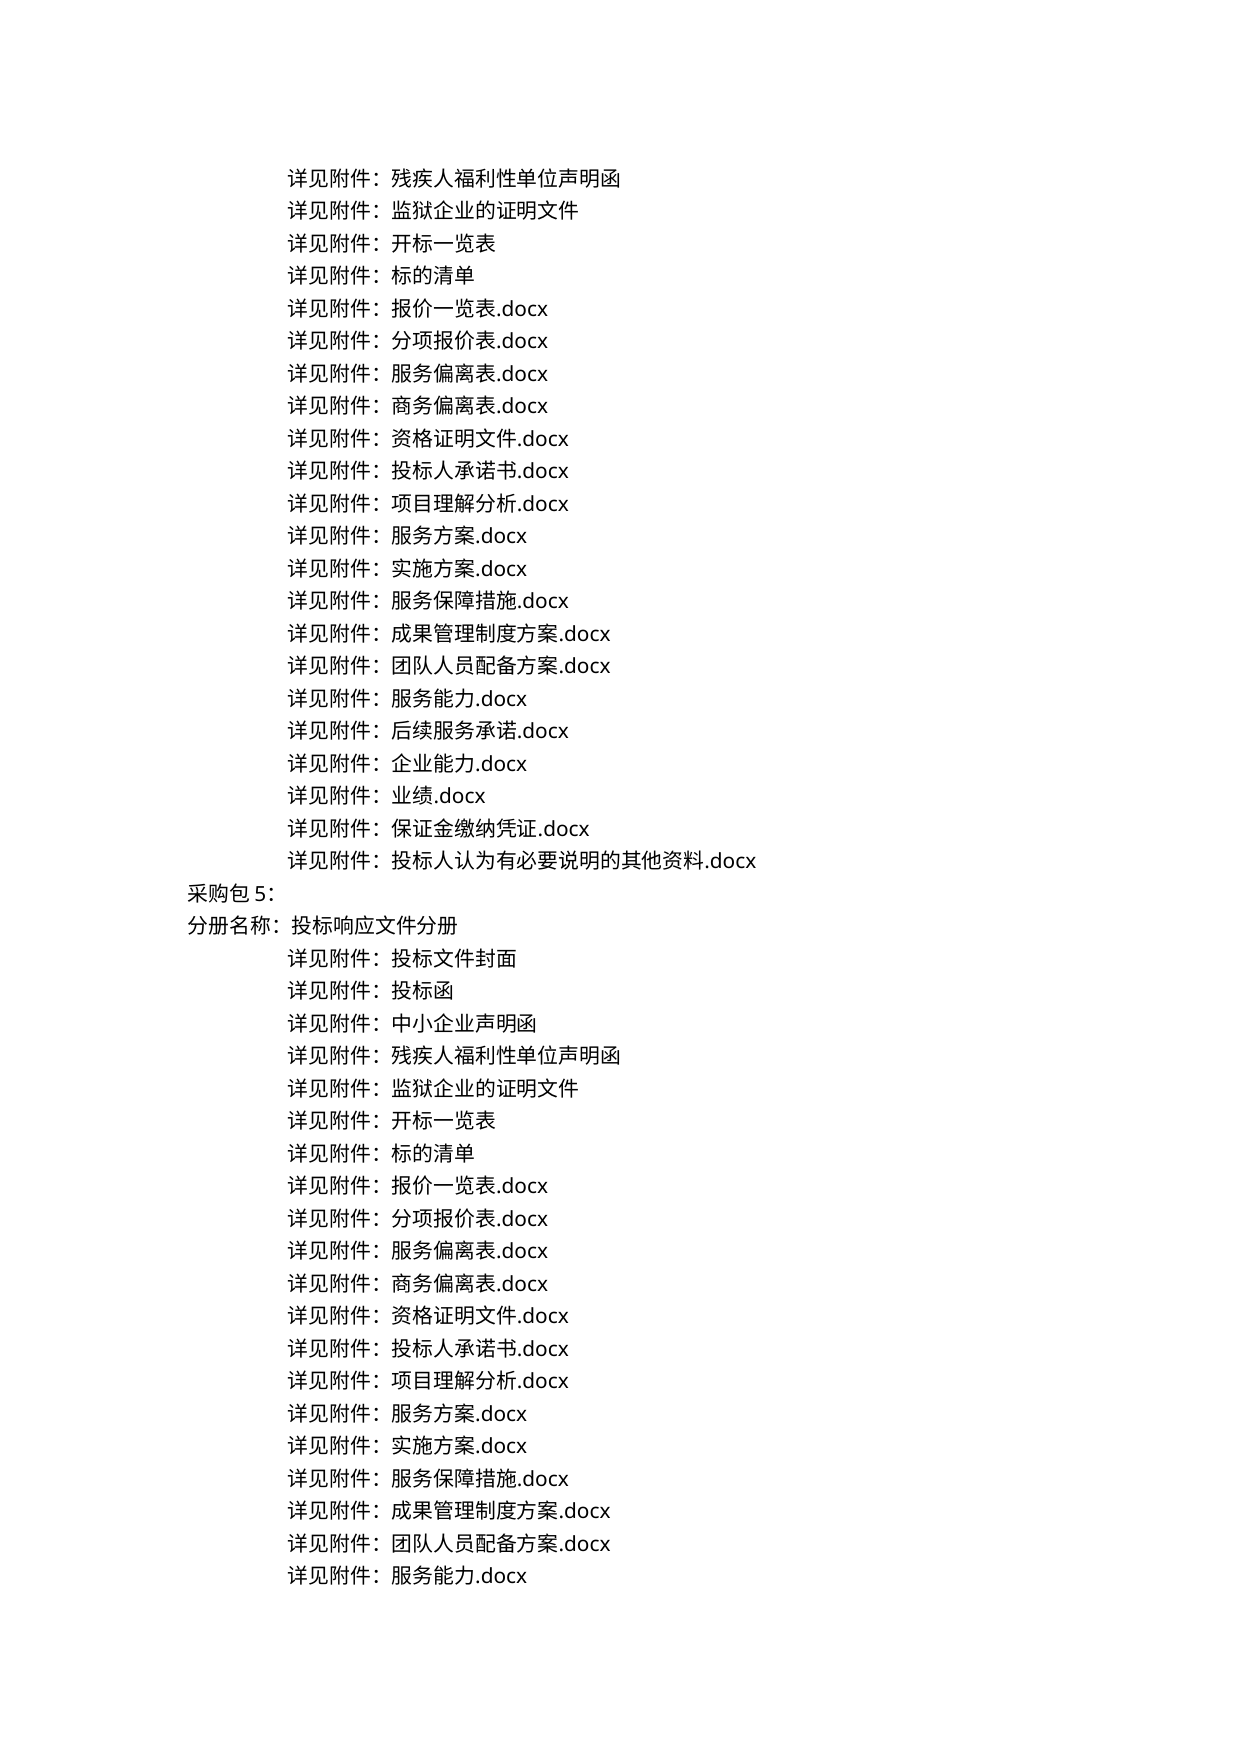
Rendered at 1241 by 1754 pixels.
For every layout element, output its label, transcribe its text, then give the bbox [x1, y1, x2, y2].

text 详见附件：服务保障措施.docx [187, 1462, 1053, 1494]
text 详见附件：监狱企业的证明文件 [187, 1072, 1053, 1104]
text 详见附件：资格证明文件.docx [187, 1299, 1053, 1332]
text 详见附件：服务能力.docx [187, 682, 1053, 714]
text 详见附件：投标人认为有必要说明的其他资料.docx [187, 844, 1053, 877]
text 详见附件：实施方案.docx [187, 552, 1053, 584]
text 详见附件：分项报价表.docx [187, 1202, 1053, 1234]
text 详见附件：服务保障措施.docx [187, 584, 1053, 617]
text 详见附件：服务偏离表.docx [187, 1234, 1053, 1267]
text 详见附件：服务偏离表.docx [187, 357, 1053, 389]
text 详见附件：分项报价表.docx [187, 324, 1053, 357]
text 详见附件：商务偏离表.docx [187, 1267, 1053, 1299]
text 详见附件：成果管理制度方案.docx [187, 1494, 1053, 1527]
text 详见附件：标的清单 [187, 259, 1053, 292]
text 采购包5： [187, 877, 1053, 909]
text 详见附件：企业能力.docx [187, 747, 1053, 779]
text 详见附件：服务方案.docx [187, 519, 1053, 552]
text 详见附件：开标一览表 [187, 1104, 1053, 1137]
text 详见附件：残疾人福利性单位声明函 [187, 1039, 1053, 1072]
text 详见附件：投标人承诺书.docx [187, 454, 1053, 487]
text 详见附件：投标函 [187, 974, 1053, 1007]
text 详见附件：成果管理制度方案.docx [187, 617, 1053, 649]
text 详见附件：投标文件封面 [187, 942, 1053, 974]
text 详见附件：项目理解分析.docx [187, 487, 1053, 519]
text 详见附件：残疾人福利性单位声明函 [187, 162, 1053, 194]
text 详见附件：服务方案.docx [187, 1397, 1053, 1429]
text 详见附件：服务能力.docx [187, 1559, 1053, 1592]
text 详见附件：监狱企业的证明文件 [187, 194, 1053, 227]
text 详见附件：后续服务承诺.docx [187, 714, 1053, 747]
text 详见附件：实施方案.docx [187, 1429, 1053, 1462]
text 详见附件：报价一览表.docx [187, 1169, 1053, 1202]
text 详见附件：中小企业声明函 [187, 1007, 1053, 1039]
text 详见附件：开标一览表 [187, 227, 1053, 259]
text 分册名称：投标响应文件分册 [187, 909, 1053, 942]
text 详见附件：保证金缴纳凭证.docx [187, 812, 1053, 844]
text 详见附件：团队人员配备方案.docx [187, 1527, 1053, 1559]
text 详见附件：资格证明文件.docx [187, 422, 1053, 454]
text 详见附件：投标人承诺书.docx [187, 1332, 1053, 1364]
text 详见附件：业绩.docx [187, 779, 1053, 812]
text 详见附件：团队人员配备方案.docx [187, 649, 1053, 682]
text 详见附件：标的清单 [187, 1137, 1053, 1169]
text 详见附件：商务偏离表.docx [187, 389, 1053, 422]
text 详见附件：报价一览表.docx [187, 292, 1053, 324]
text 详见附件：项目理解分析.docx [187, 1364, 1053, 1397]
